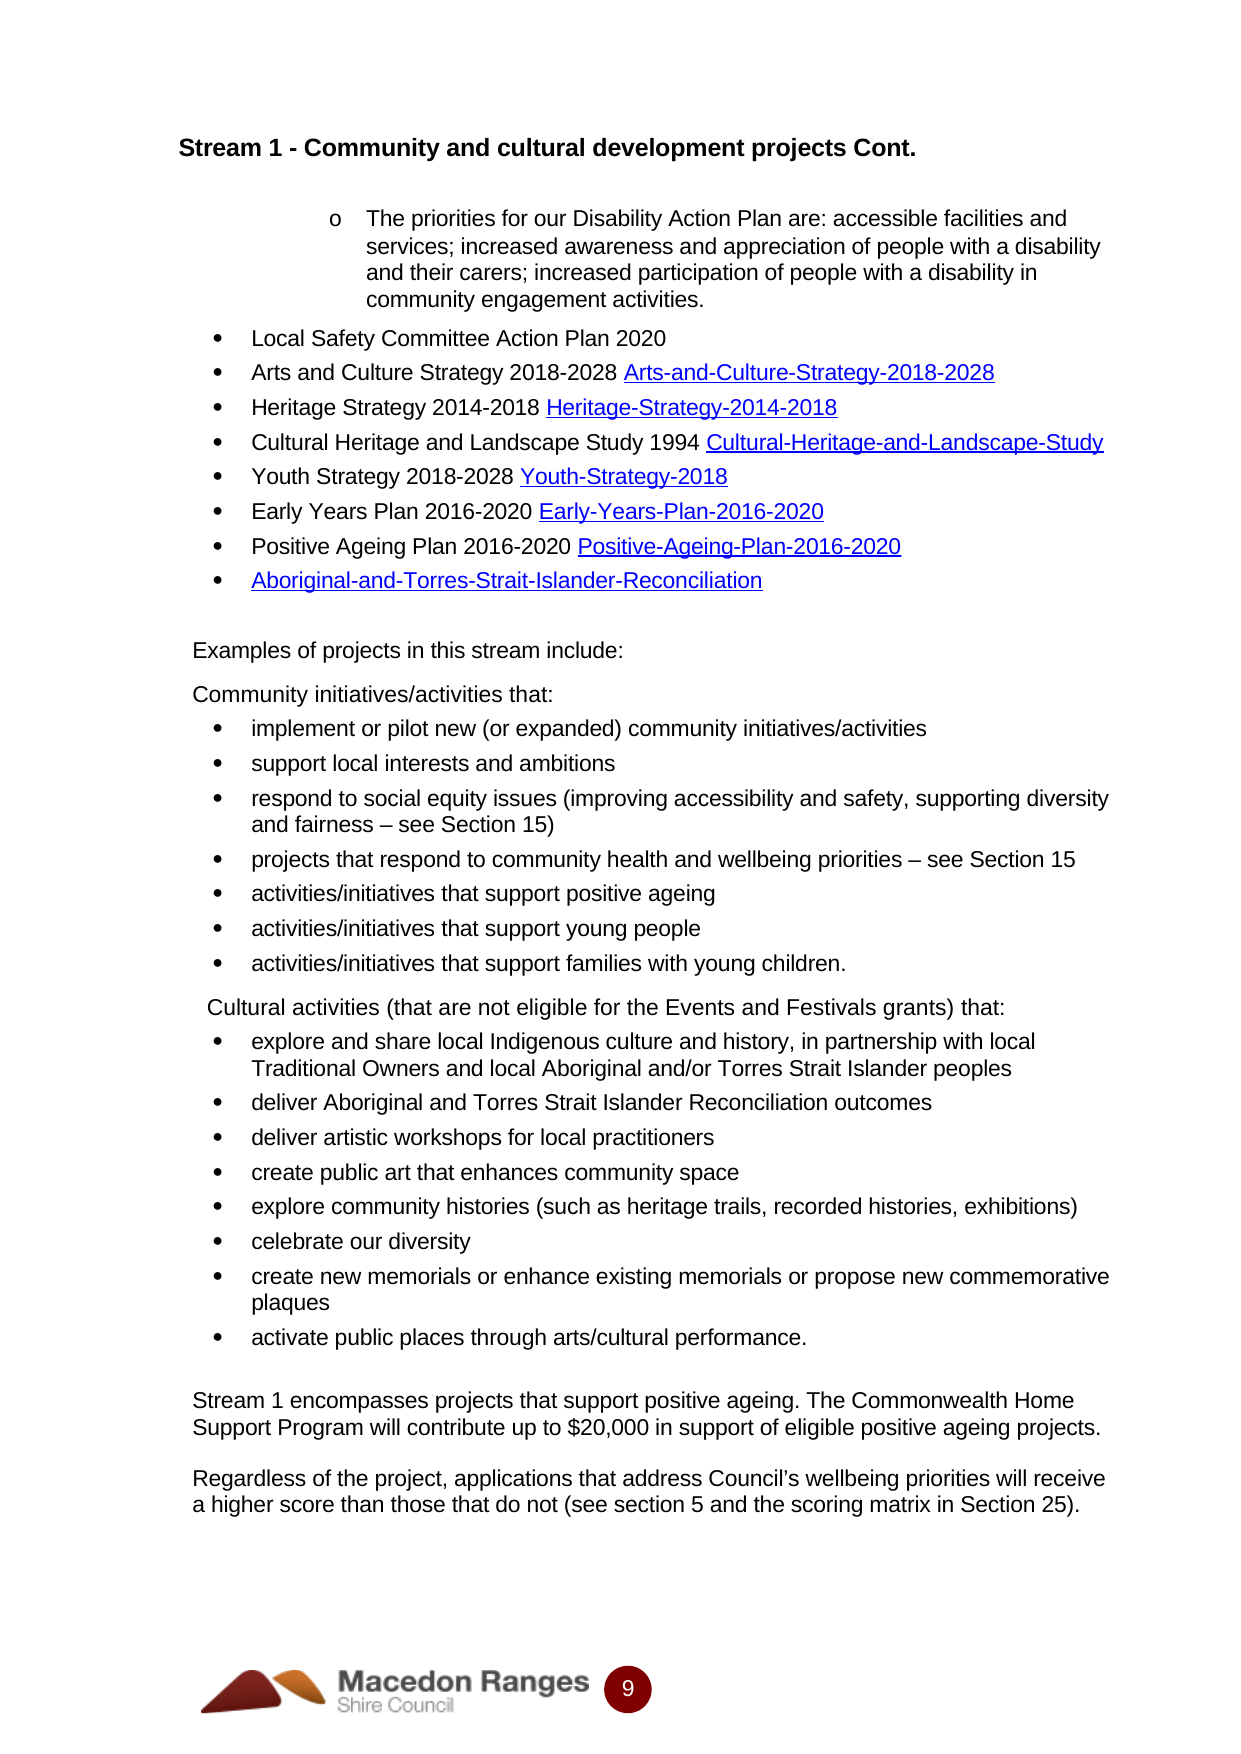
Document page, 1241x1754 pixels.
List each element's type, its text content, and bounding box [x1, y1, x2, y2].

list The priorities for our Disability Action Plan are: accessible facilities and services; increased awareness and appreciation of people with a disability and their carers; increased participation of people with a disability in community engagement activities. [328, 205, 1123, 312]
list Positive Ageing Plan 2016-2020 Positive-Ageing-Plan-2016-2020 [213, 533, 1123, 559]
list Cultural Heritage and Landscape Study 1994 Cultural-Heritage-and-Landscape-Study [213, 429, 1123, 455]
list Regardless of the project, applications that address Council’s wellbeing priorities will receive a higher score than those that do not (see section 5 and the scoring matrix in Section 25). [192, 1465, 1123, 1517]
list Youth Strategy 2018-2028 Youth-Strategy-2018 [213, 463, 1123, 490]
list create public art that enhances community space [213, 1158, 1123, 1185]
list activities/initiatives that support families with young children. [213, 950, 1123, 976]
list activities/initiatives that support positive ageing [213, 880, 1123, 907]
subtitle Community initiatives/activities that: [192, 676, 1123, 709]
list respond to social equity issues (improving accessibility and safety, supporting diversity and fairness – see Section 15) [213, 784, 1123, 837]
list Local Safety Committee Action Plan 2020 [214, 324, 1123, 351]
list activities/initiatives that support young people [213, 915, 1123, 941]
list create new memorials or enhance existing memorials or propose new commemorative plaques [213, 1263, 1123, 1315]
subtitle Cultural activities (that are not eligible for the Events and Festivals grants) that: [207, 988, 1123, 1022]
list celebrate our diversity [213, 1228, 1123, 1254]
list support local interests and ambitions [213, 750, 1123, 776]
list Early Years Plan 2016-2020 Early-Years-Plan-2016-2020 [213, 498, 1123, 524]
list deliver Aboriginal and Torres Strait Islander Reconciliation outcomes [213, 1089, 1123, 1116]
list implement or pilot new (or expanded) community initiatives/activities [213, 715, 1123, 742]
list explore and share local Indigenous culture and history, in partnership with local Traditional Owners and local Aboriginal and/or Torres Strait Islander peoples [213, 1028, 1123, 1081]
list Arts and Culture Strategy 2018-2028 Arts-and-Culture-Strategy-2018-2028 [213, 359, 1123, 386]
list Aboriginal-and-Torres-Strait-Islander-Reconciliation [213, 567, 1123, 594]
list Stream 1 encompasses projects that support positive ageing. The Commonwealth Home Support Program will contribute up to $20,000 in support of eligible positive ageing projects. [192, 1387, 1123, 1440]
list Heritage Strategy 2014-2018 Heritage-Strategy-2014-2018 [213, 394, 1123, 420]
list Stream 1 - Community and cultural development projects Cont. [103, 133, 1123, 162]
list activate public places through arts/cultural performance. [213, 1324, 1123, 1379]
list explore community histories (such as heritage trails, recorded histories, exhibitions) [213, 1193, 1123, 1219]
list deliver artistic workshops for local practitioners [213, 1124, 1123, 1150]
list Examples of projects in this stream include: [192, 637, 1123, 663]
picture [201, 1670, 589, 1715]
list projects that respond to community health and wellbeing priorities – see Section 15 [213, 846, 1123, 872]
